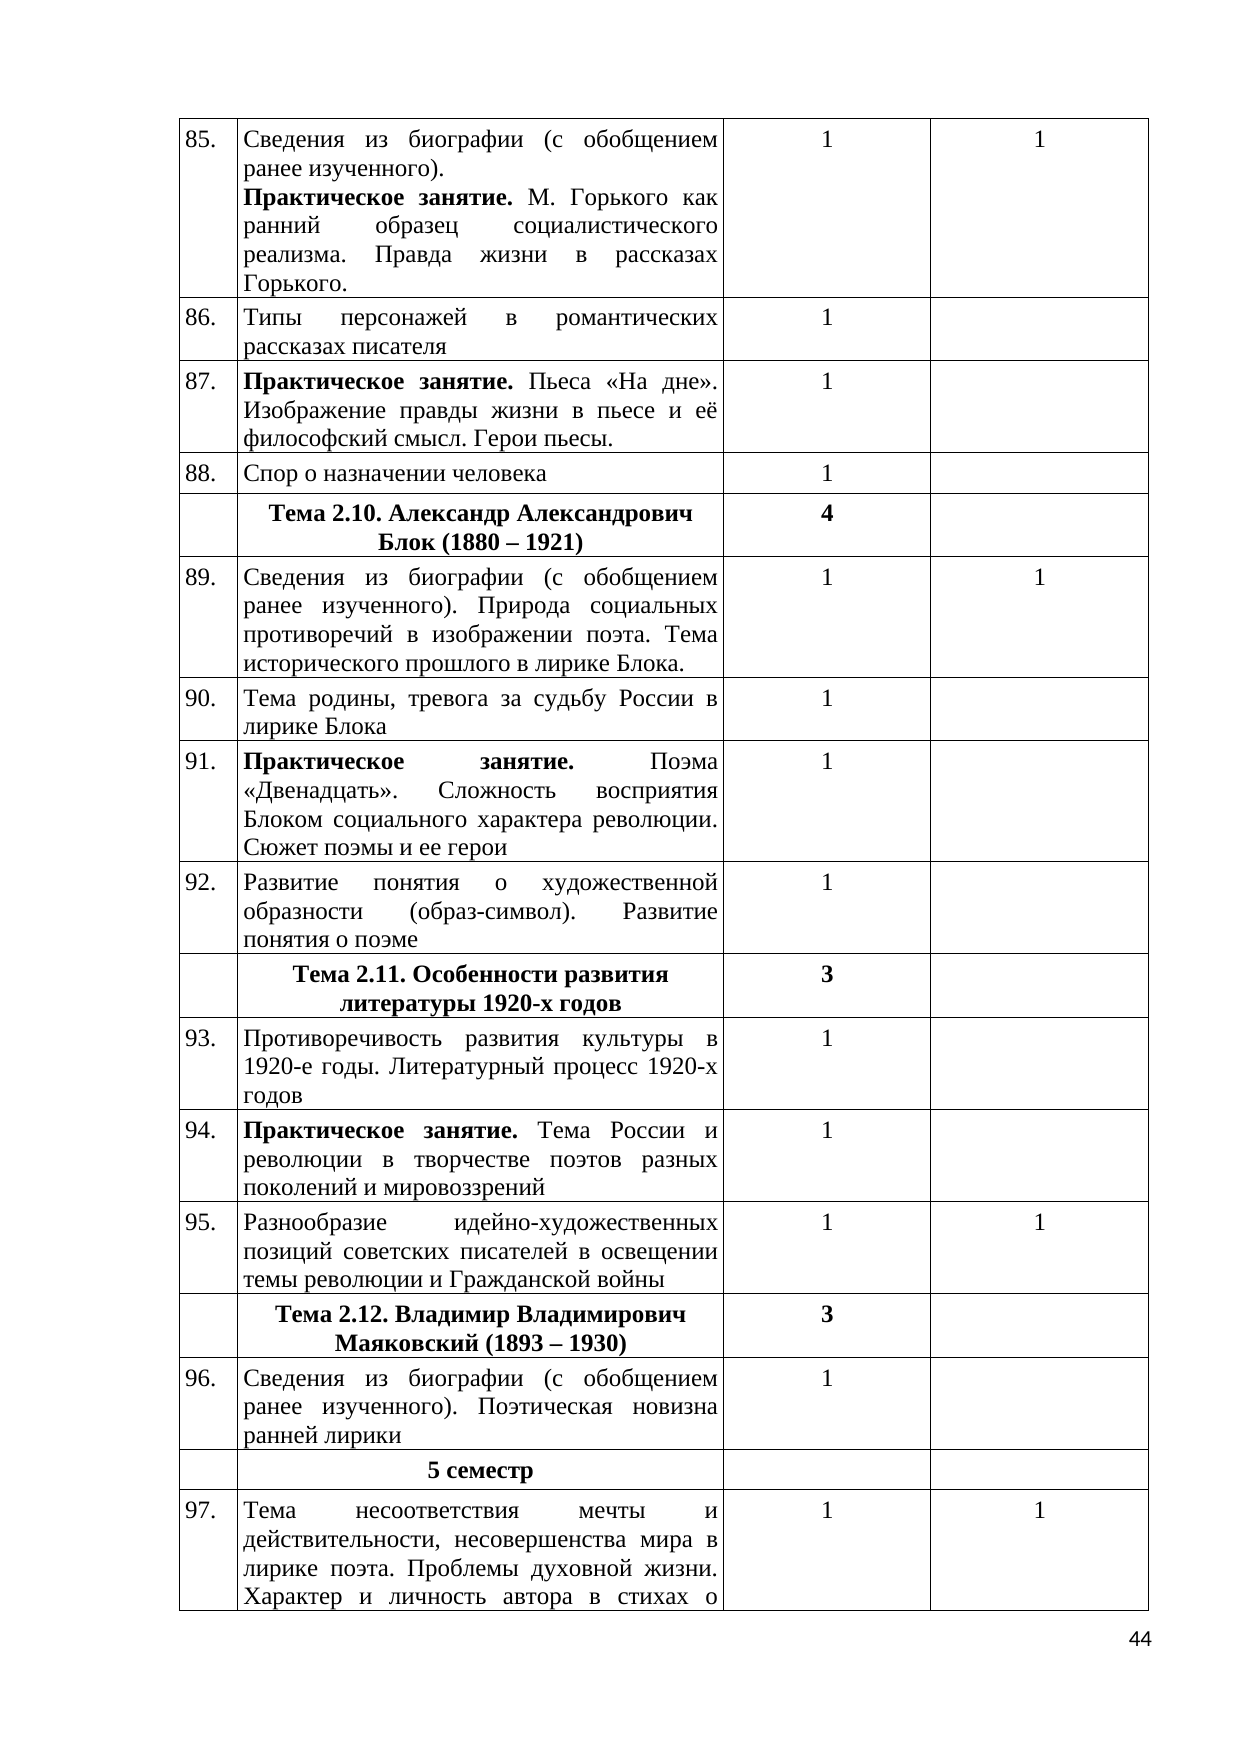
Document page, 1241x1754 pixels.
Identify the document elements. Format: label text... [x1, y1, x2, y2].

table_cell 1 [931, 1490, 1148, 1610]
table_cell [931, 1294, 1148, 1357]
table_cell [931, 741, 1148, 861]
table_cell 1 [724, 1490, 930, 1610]
table_cell 85. [180, 119, 237, 297]
table_cell 95. [180, 1202, 237, 1293]
table_cell 1 [724, 862, 930, 953]
table_cell 1 [724, 298, 930, 360]
table_cell 90. [180, 678, 237, 740]
table_cell 1 [724, 741, 930, 861]
table_cell 88. [180, 453, 237, 492]
table_cell [931, 1018, 1148, 1109]
table_cell 94. [180, 1110, 237, 1201]
table_cell Сведения из биографии (с обобщением ранее изученного). Природа социальных противоречий в изображении поэта. Тема исторического прошлого в лирике Блока. [238, 557, 723, 677]
table_cell 1 [931, 557, 1148, 677]
table_cell 87. [180, 361, 237, 452]
table_cell Сведения из биографии (с обобщением ранее изученного). Практическое занятие. М. Горького как ранний образец социалистического реализма. Правда жизни в рассказах Горького. [238, 119, 723, 297]
table_cell Практическое занятие. Пьеса «На дне». Изображение правды жизни в пьесе и её философский смысл. Герои пьесы. [238, 361, 723, 452]
table_cell 1 [724, 678, 930, 740]
table_cell Практическое занятие. Поэма «Двенадцать». Сложность восприятия Блоком социального характера революции. Сюжет поэмы и ее герои [238, 741, 723, 861]
table_cell [931, 954, 1148, 1017]
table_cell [238, 1490, 723, 1610]
table_cell [931, 1358, 1148, 1449]
table_cell 1 [724, 361, 930, 452]
table_cell [931, 453, 1148, 492]
table_cell Разнообразие идейно-художественных позиций советских писателей в освещении темы революции и Гражданской войны [238, 1202, 723, 1293]
table_cell [724, 1450, 930, 1489]
table_cell Развитие понятия о художественной образности (образ-символ). Развитие понятия о поэме [238, 862, 723, 953]
table_cell [180, 1450, 237, 1489]
table_cell 3 [724, 954, 930, 1017]
table_cell 4 [724, 494, 930, 556]
table_cell Сведения из биографии (с обобщением ранее изученного). Поэтическая новизна ранней лирики [238, 1358, 723, 1449]
table_cell 1 [724, 1358, 930, 1449]
table_cell 3 [724, 1294, 930, 1357]
table_cell [931, 494, 1148, 556]
table_cell 1 [724, 557, 930, 677]
table_cell 1 [931, 119, 1148, 297]
table_cell 91. [180, 741, 237, 861]
table_cell 86. [180, 298, 237, 360]
table_cell 97. [180, 1490, 237, 1610]
table_cell 5 семестр [238, 1450, 723, 1489]
table_cell Тема 2.10. Александр Александрович Блок (1880 – 1921) [238, 494, 723, 556]
table_cell [931, 298, 1148, 360]
table_cell [931, 678, 1148, 740]
table_cell [931, 862, 1148, 953]
table_cell [931, 1110, 1148, 1201]
table_cell Тема родины, тревога за судьбу России в лирике Блока [238, 678, 723, 740]
table_cell 1 [724, 119, 930, 297]
table_cell 96. [180, 1358, 237, 1449]
table_cell [180, 494, 237, 556]
table_cell 93. [180, 1018, 237, 1109]
table_cell 1 [724, 1018, 930, 1109]
table_cell 1 [724, 453, 930, 492]
table_cell 1 [724, 1202, 930, 1293]
table_cell 1 [931, 1202, 1148, 1293]
table_cell [180, 1294, 237, 1357]
table_cell Типы персонажей в романтических рассказах писателя [238, 298, 723, 360]
table_cell Тема 2.12. Владимир Владимирович Маяковский (1893 – 1930) [238, 1294, 723, 1357]
table_cell Практическое занятие. Тема России и революции в творчестве поэтов разных поколений и мировоззрений [238, 1110, 723, 1201]
table_cell 1 [724, 1110, 930, 1201]
table_cell 92. [180, 862, 237, 953]
table_cell [180, 954, 237, 1017]
table_cell Противоречивость развития культуры в 1920-е годы. Литературный процесс 1920-х годов [238, 1018, 723, 1109]
table_cell [931, 361, 1148, 452]
table_cell Спор о назначении человека [238, 453, 723, 492]
table_cell Тема 2.11. Особенности развития литературы 1920-х годов [238, 954, 723, 1017]
table_cell 89. [180, 557, 237, 677]
table_cell [931, 1450, 1148, 1489]
